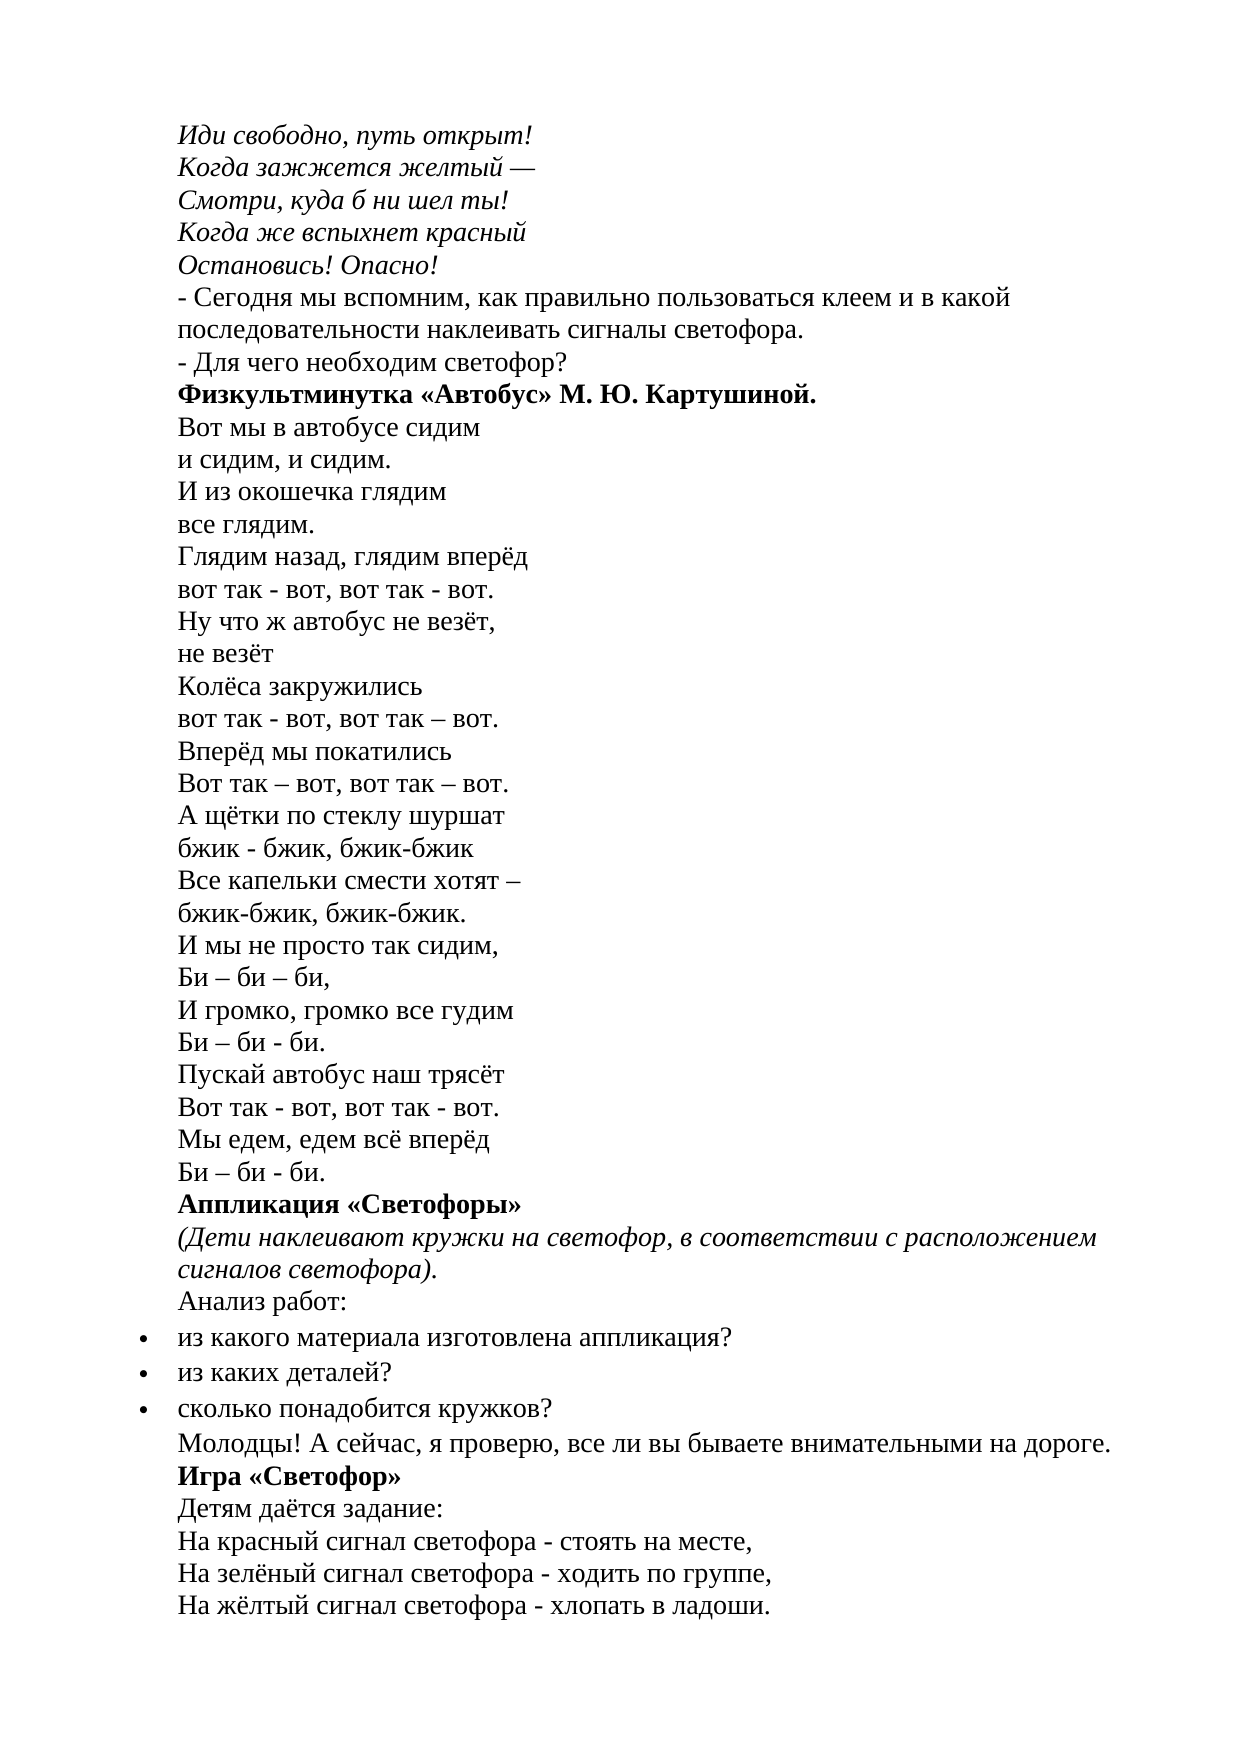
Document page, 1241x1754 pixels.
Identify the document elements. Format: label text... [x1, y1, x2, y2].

text все глядим. [177, 507, 1152, 539]
text Колёса закружились [177, 669, 1152, 701]
text Все капельки смести хотят – [177, 863, 1152, 896]
text - Сегодня мы вспомним, как правильно пользоваться клеем и в какой последовательности наклеивать сигналы светофора. [177, 280, 1152, 345]
list из какого материала изготовлена аппликация? [140, 1320, 1152, 1352]
text На жёлтый сигнал светофора - хлопать в ладоши. [177, 1588, 1152, 1621]
list из каких деталей? [140, 1355, 1152, 1388]
text вот так - вот, вот так - вот. [177, 572, 1152, 604]
text - Для чего необходим светофор? [177, 345, 1152, 377]
text бжик-бжик, бжик-бжик. [177, 896, 1152, 928]
text Аппликация «Светофоры» [177, 1187, 1152, 1219]
text и сидим, и сидим. [177, 442, 1152, 474]
list сколько понадобится кружков? [140, 1391, 1152, 1423]
text Ну что ж автобус не везёт, [177, 604, 1152, 636]
text Анализ работ: [177, 1284, 1152, 1317]
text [177, 118, 1152, 280]
text Вперёд мы покатились [177, 734, 1152, 766]
text Би – би - би. [177, 1025, 1152, 1058]
text (Дети наклеивают кружки на светофор, в соответствии с расположением [177, 1219, 1152, 1252]
text не везёт [177, 636, 1152, 669]
text Мы едем, едем всё вперёд [177, 1122, 1152, 1155]
text И мы не просто так сидим, [177, 928, 1152, 960]
text бжик - бжик, бжик-бжик [177, 831, 1152, 863]
text И из окошечка глядим [177, 474, 1152, 507]
text На зелёный сигнал светофора - ходить по группе, [177, 1556, 1152, 1588]
text А щётки по стеклу шуршат [177, 798, 1152, 831]
text вот так - вот, вот так – вот. [177, 701, 1152, 734]
text Пускай автобус наш трясёт [177, 1058, 1152, 1090]
text На красный сигнал светофора - стоять на месте, [177, 1524, 1152, 1556]
text Би – би – би, [177, 960, 1152, 993]
text Детям даётся задание: [177, 1491, 1152, 1524]
text Вот мы в автобусе сидим [177, 410, 1152, 442]
text Молодцы! А сейчас, я проверю, все ли вы бываете внимательными на дороге. [177, 1426, 1152, 1459]
text Физкультминутка «Автобус» М. Ю. Картушиной. [177, 377, 1152, 410]
text Вот так - вот, вот так - вот. [177, 1090, 1152, 1122]
text Глядим назад, глядим вперёд [177, 539, 1152, 572]
text Би – би - би. [177, 1155, 1152, 1187]
text Вот так – вот, вот так – вот. [177, 766, 1152, 798]
text Игра «Светофор» [177, 1459, 1152, 1491]
text И громко, громко все гудим [177, 993, 1152, 1025]
text сигналов светофора). [177, 1252, 1152, 1284]
